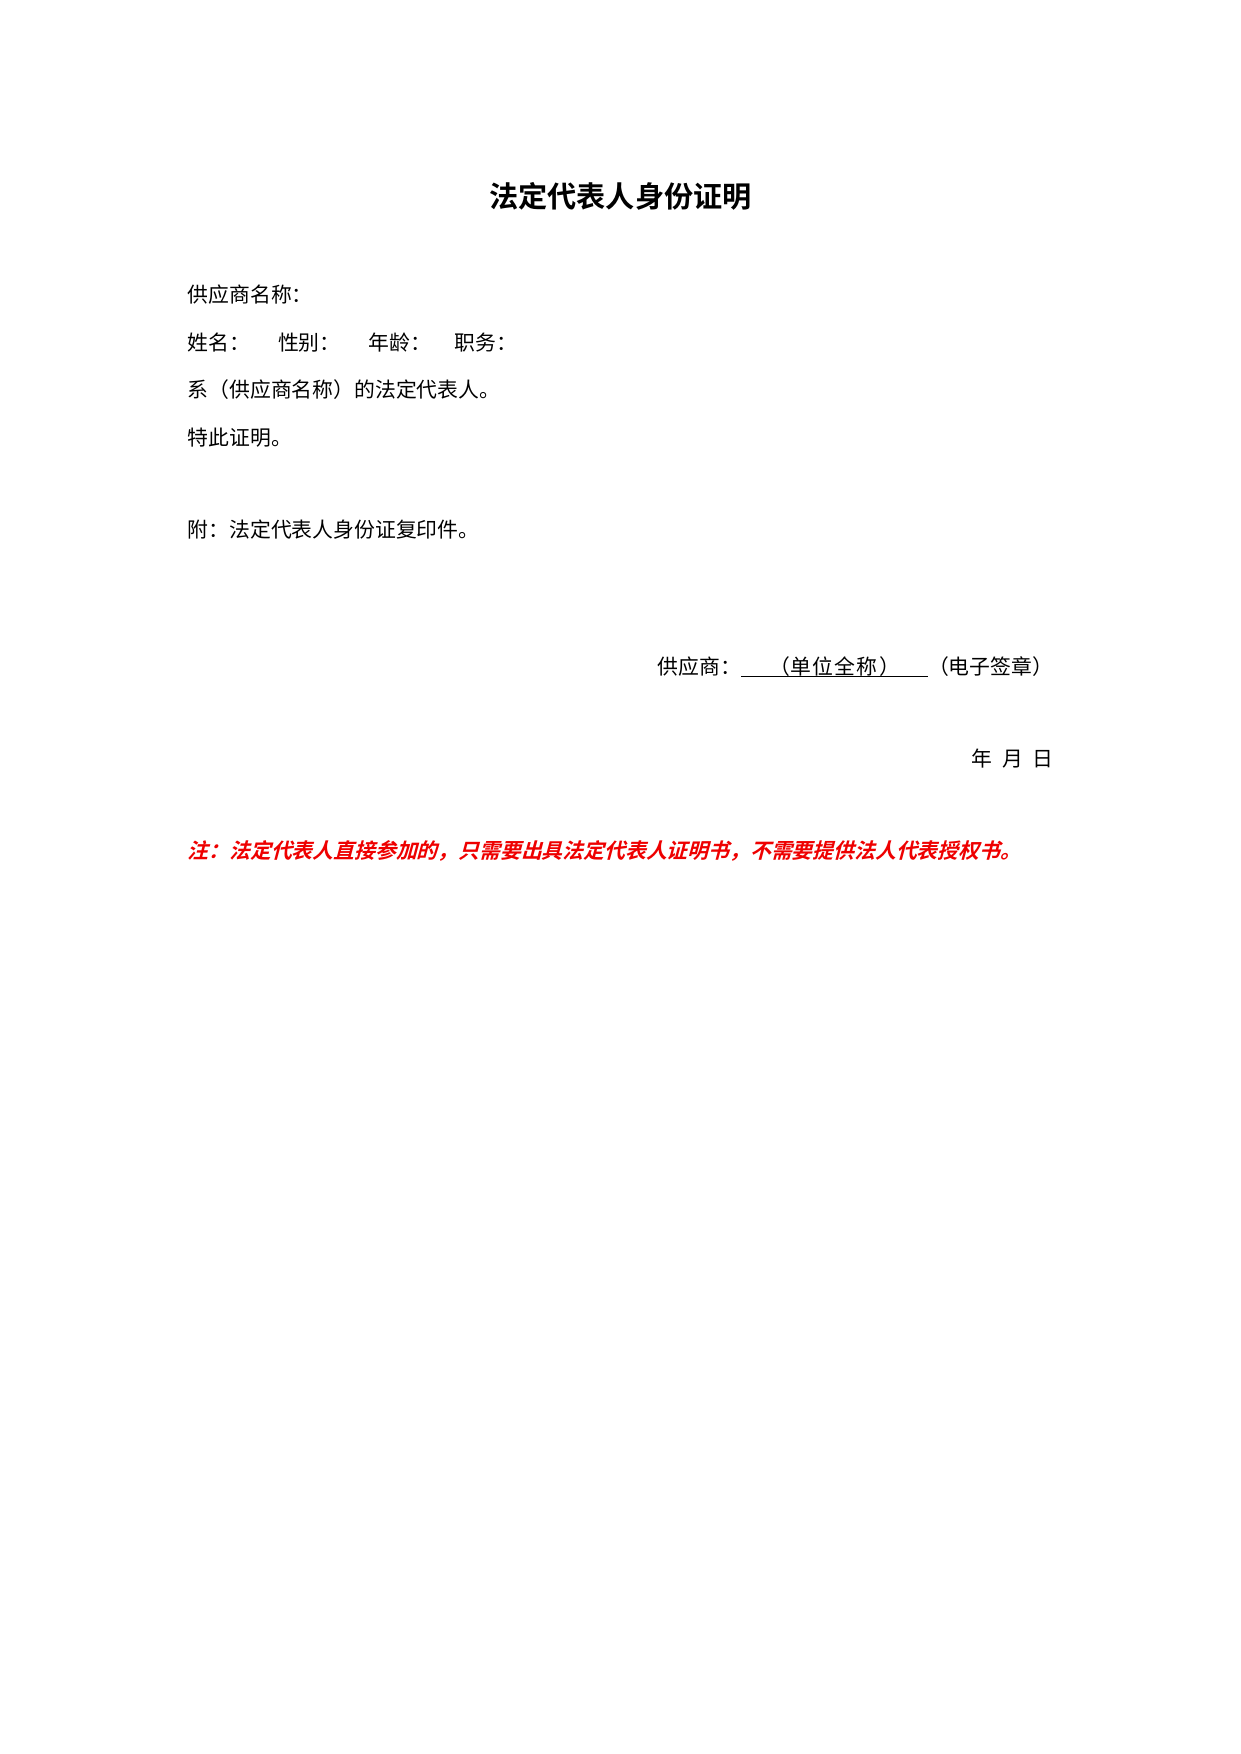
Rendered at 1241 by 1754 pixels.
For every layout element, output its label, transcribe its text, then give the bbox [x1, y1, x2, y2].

text 法定代表人身份证明 [187, 162, 1053, 227]
text 系（供应商名称）的法定代表人。 [187, 373, 1053, 405]
text 供应商名称： [187, 277, 1053, 310]
text 年 月 日 [187, 741, 1053, 773]
text 附：法定代表人身份证复印件。 [187, 512, 1053, 545]
text 注：法定代表人直接参加的，只需要出具法定代表人证明书，不需要提供法人代表授权书。 [187, 833, 1053, 866]
text 特此证明。 [187, 420, 1053, 453]
text 姓名： 性别： 年龄： 职务： [187, 325, 1053, 357]
text 供应商： （单位全称） （电子签章） [187, 649, 1053, 681]
